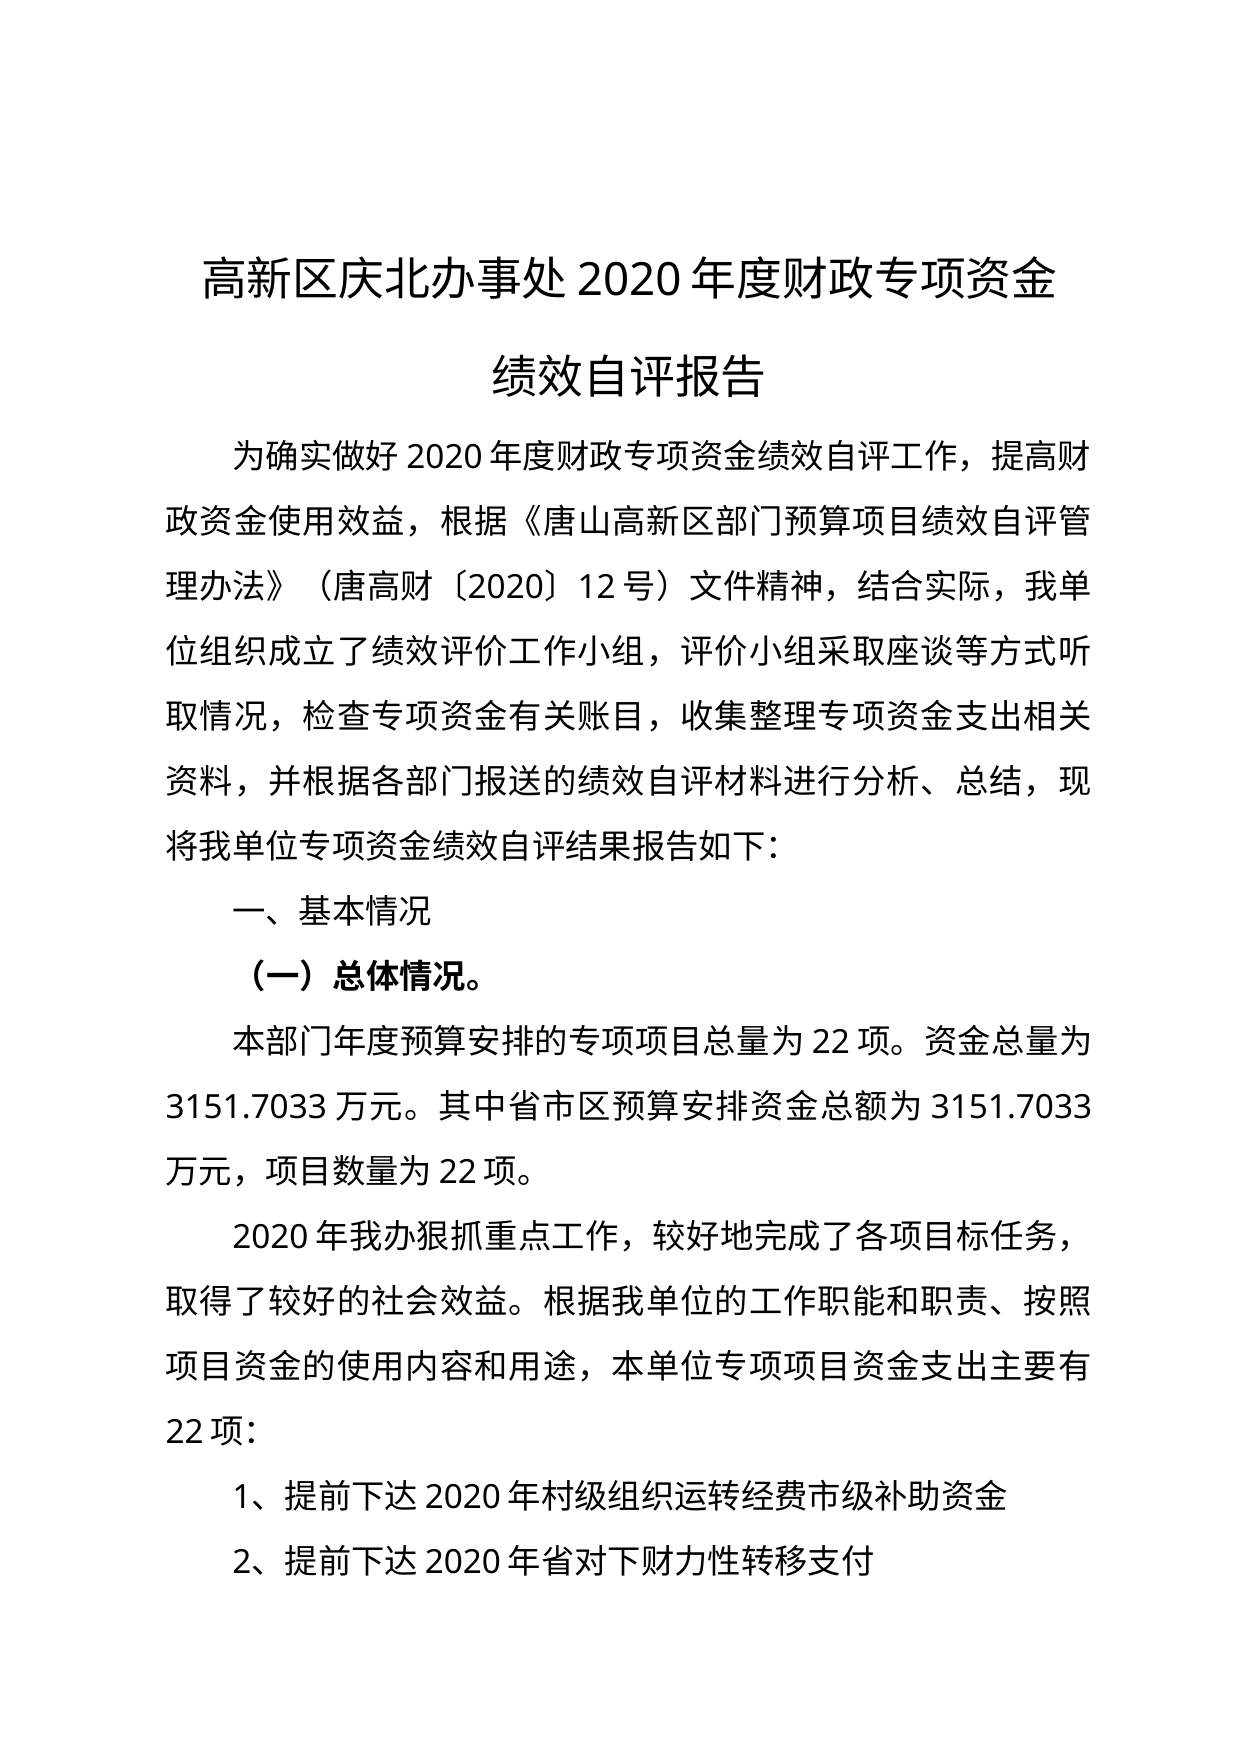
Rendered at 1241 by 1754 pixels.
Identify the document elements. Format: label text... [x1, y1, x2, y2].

text 2020年我办狠抓重点工作，较好地完成了各项目标任务，取得了较好的社会效益。根据我单位的工作职能和职责、按照项目资金的使用内容和用途，本单位专项项目资金支出主要有22项： [165, 1202, 1092, 1462]
text 高新区庆北办事处2020年度财政专项资金 [165, 227, 1092, 324]
text 一、基本情况 [165, 877, 1092, 942]
text （一）总体情况。 [165, 942, 1092, 1007]
text 绩效自评报告 [165, 324, 1092, 422]
text 本部门年度预算安排的专项项目总量为22项。资金总量为3151.7033万元。其中省市区预算安排资金总额为3151.7033万元，项目数量为22项。 [165, 1007, 1092, 1202]
list 提前下达2020年村级组织运转经费市级补助资金 [165, 1462, 1092, 1527]
text 为确实做好2020年度财政专项资金绩效自评工作，提高财政资金使用效益，根据《唐山高新区部门预算项目绩效自评管理办法》（唐高财〔2020〕12号）文件精神，结合实际，我单位组织成立了绩效评价工作小组，评价小组采取座谈等方式听取情况，检查专项资金有关账目，收集整理专项资金支出相关资料，并根据各部门报送的绩效自评材料进行分析、总结，现将我单位专项资金绩效自评结果报告如下： [165, 422, 1092, 877]
list 提前下达2020年省对下财力性转移支付 [165, 1527, 1092, 1592]
